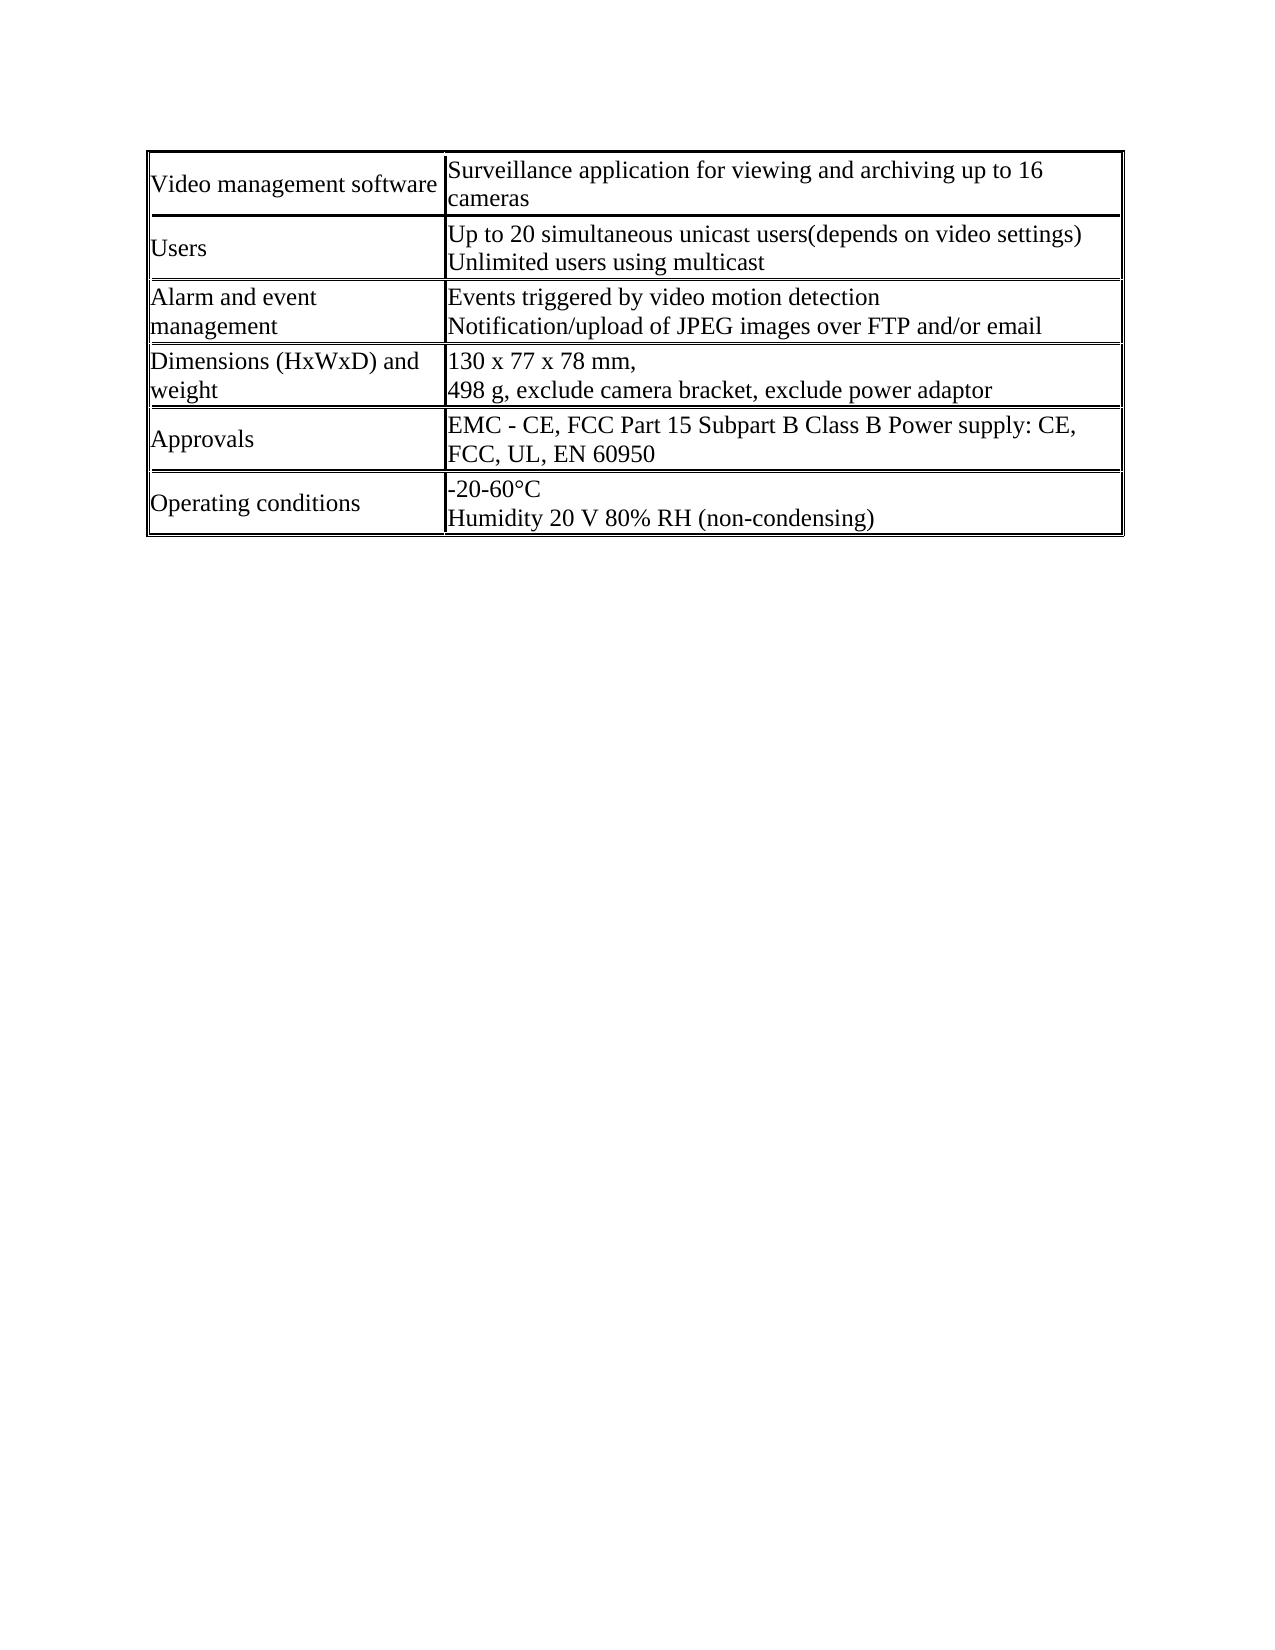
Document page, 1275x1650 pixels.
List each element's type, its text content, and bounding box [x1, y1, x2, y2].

table_cell Dimensions (HxWxD) and weight [148, 342, 445, 405]
table_cell Users [150, 214, 444, 278]
table_cell EMC - CE, FCC Part 15 Subpart B Class B Power supply: CE, FCC, UL, EN 60950 [447, 405, 1122, 469]
table_cell Video management software [150, 152, 445, 214]
table_cell Approvals [150, 405, 444, 469]
table_cell Alarm and event management [148, 278, 445, 342]
table_cell 130 x 77 x 78 mm, 498 g, exclude camera bracket, exclude power adaptor [445, 342, 1123, 405]
table_cell Surveillance application for viewing and archiving up to 16 cameras [445, 153, 1121, 214]
table_cell Operating conditions [150, 469, 445, 533]
table_cell Events triggered by video motion detection Notification/upload of JPEG images over FTP and/or email [445, 278, 1123, 342]
table_cell -20-60°C Humidity 20 V 80% RH (non-condensing) [445, 469, 1122, 533]
table_cell Up to 20 simultaneous unicast users(depends on video settings) Unlimited users using multicast [447, 214, 1121, 278]
